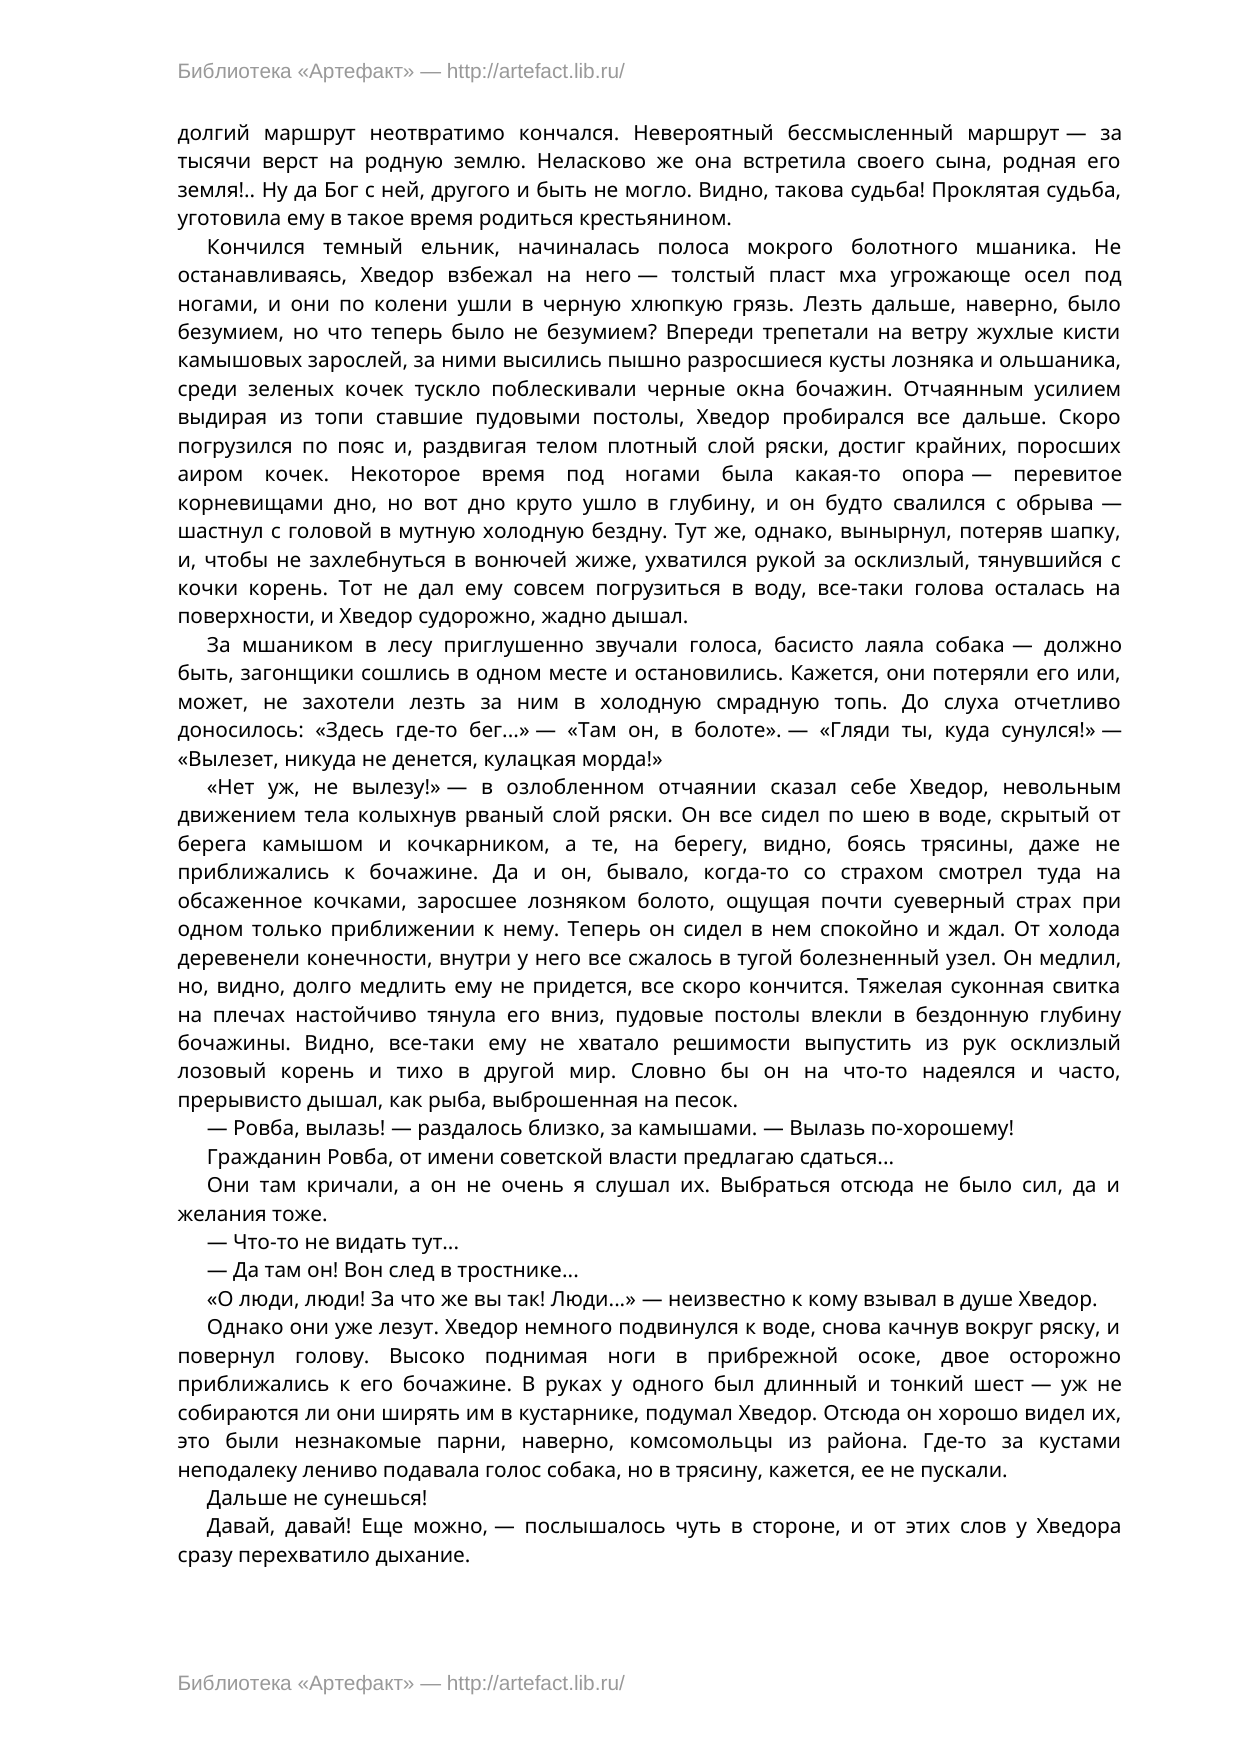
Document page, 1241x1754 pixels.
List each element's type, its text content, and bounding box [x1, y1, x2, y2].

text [177, 118, 1122, 232]
text «О люди, люди! За что же вы так! Люди...» — неизвестно к кому взывал в душе Хведор. [177, 1284, 1122, 1312]
text Дальше не сунешься! [177, 1483, 1122, 1512]
text — Да там он! Вон след в тростнике... [177, 1256, 1122, 1284]
text — Что-то не видать тут... [177, 1227, 1122, 1256]
text «Нет уж, не вылезу!» — в озлобленном отчаянии сказал себе Хведор, невольным движением тела колыхнув рваный слой ряски. Он все сидел по шею в воде, скрытый от берега камышом и кочкарником, а те, на берегу, видно, боясь трясины, даже не приближались к бочажине. Да и он, бывало, когда-то со страхом смотрел туда на обсаженное кочками, заросшее лозняком болото, ощущая почти суеверный страх при одном только приближении к нему. Теперь он сидел в нем спокойно и ждал. От холода деревенели конечности, внутри у него все сжалось в тугой болезненный узел. Он медлил, но, видно, долго медлить ему не придется, все скоро кончится. Тяжелая суконная свитка на плечах настойчиво тянула его вниз, пудовые постолы влекли в бездонную глубину бочажины. Видно, все-таки ему не хватало решимости выпустить из рук осклизлый лозовый корень и тихо в другой мир. Словно бы он на что-то надеялся и часто, прерывисто дышал, как рыба, выброшенная на песок. [177, 772, 1122, 1113]
text Кончился темный ельник, начиналась полоса мокрого болотного мшаника. Не останавливаясь, Хведор взбежал на него — толстый пласт мха угрожающе осел под ногами, и они по колени ушли в черную хлюпкую грязь. Лезть дальше, наверно, было безумием, но что теперь было не безумием? Впереди трепетали на ветру жухлые кисти камышовых зарослей, за ними высились пышно разросшиеся кусты лозняка и ольшаника, среди зеленых кочек тускло поблескивали черные окна бочажин. Отчаянным усилием выдирая из топи ставшие пудовыми постолы, Хведор пробирался все дальше. Скоро погрузился по пояс и, раздвигая телом плотный слой ряски, достиг крайних, поросших аиром кочек. Некоторое время под ногами была какая-то опора — перевитое корневищами дно, но вот дно круто ушло в глубину, и он будто свалился с обрыва — шастнул с головой в мутную холодную бездну. Тут же, однако, вынырнул, потеряв шапку, и, чтобы не захлебнуться в вонючей жиже, ухватился рукой за осклизлый, тянувшийся с кочки корень. Тот не дал ему совсем погрузиться в воду, все-таки голова осталась на поверхности, и Хведор судорожно, жадно дышал. [177, 232, 1122, 630]
text За мшаником в лесу приглушенно звучали голоса, басисто лаяла собака — должно быть, загонщики сошлись в одном месте и остановились. Кажется, они потеряли его или, может, не захотели лезть за ним в холодную смрадную топь. До слуха отчетливо доносилось: «Здесь где-то бег...» — «Там он, в болоте». — «Гляди ты, куда сунулся!» — «Вылезет, никуда не денется, кулацкая морда!» [177, 630, 1122, 772]
text Они там кричали, а он не очень я слушал их. Выбраться отсюда не было сил, да и желания тоже. [177, 1170, 1122, 1227]
text — Ровба, вылазь! — раздалось близко, за камышами. — Вылазь по-хорошему! [177, 1113, 1122, 1142]
text Гражданин Ровба, от имени советской власти предлагаю сдаться... [177, 1142, 1122, 1170]
text Однако они уже лезут. Хведор немного подвинулся к воде, снова качнув вокруг ряску, и повернул голову. Высоко поднимая ноги в прибрежной осоке, двое осторожно приближались к его бочажине. В руках у одного был длинный и тонкий шест — уж не собираются ли они ширять им в кустарнике, подумал Хведор. Отсюда он хорошо видел их, это были незнакомые парни, наверно, комсомольцы из района. Где-то за кустами неподалеку лениво подавала голос собака, но в трясину, кажется, ее не пускали. [177, 1312, 1122, 1483]
text Давай, давай! Еще можно, — послышалось чуть в стороне, и от этих слов у Хведора сразу перехватило дыхание. [177, 1512, 1122, 1568]
